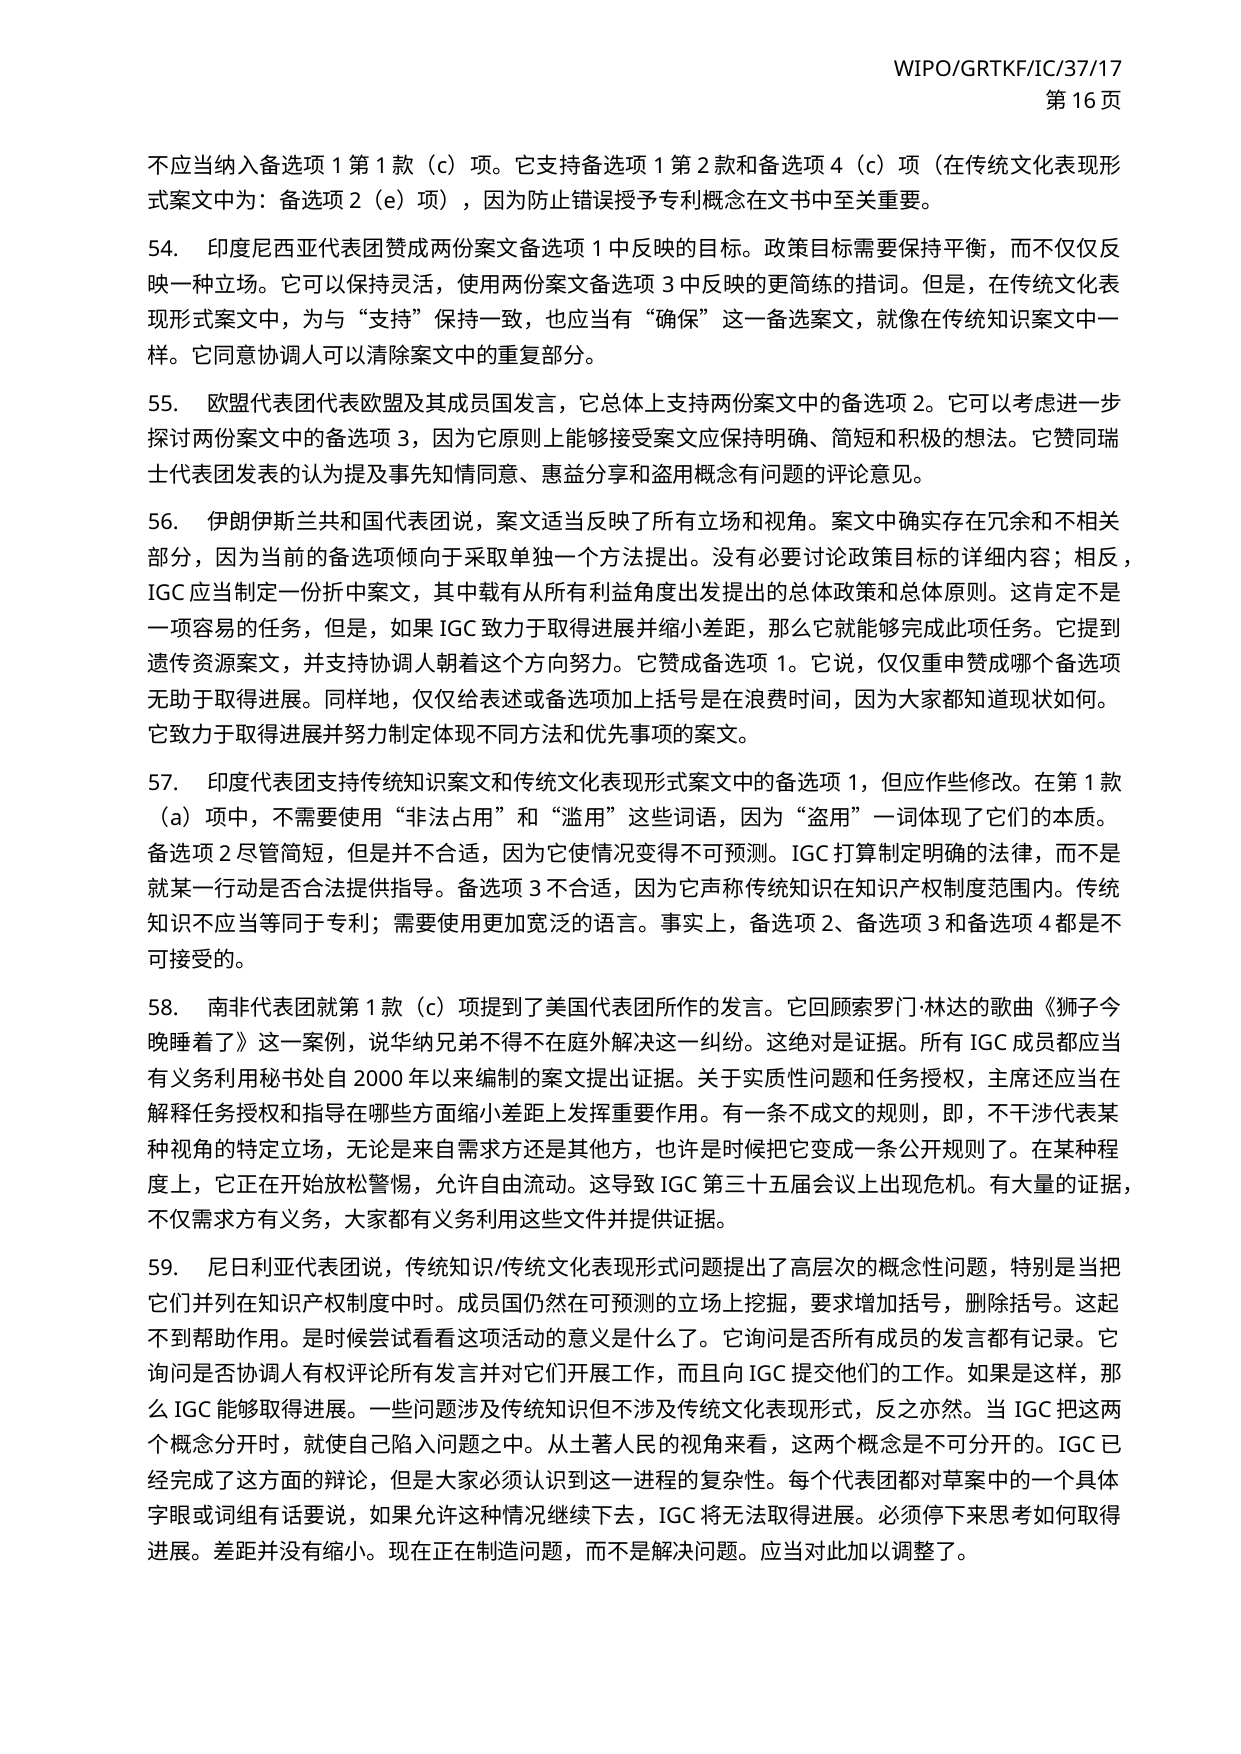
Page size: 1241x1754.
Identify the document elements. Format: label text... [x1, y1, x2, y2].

list 南非代表团就第1款（c）项提到了美国代表团所作的发言。它回顾索罗门·林达的歌曲《狮子今晚睡着了》这一案例，说华纳兄弟不得不在庭外解决这一纠纷。这绝对是证据。所有IGC成员都应当有义务利用秘书处自2000年以来编制的案文提出证据。关于实质性问题和任务授权，主席还应当在解释任务授权和指导在哪些方面缩小差距上发挥重要作用。有一条不成文的规则，即，不干涉代表某种视角的特定立场，无论是来自需求方还是其他方，也许是时候把它变成一条公开规则了。在某种程度上，它正在开始放松警惕，允许自由流动。这导致IGC第三十五届会议上出现危机。有大量的证据，不仅需求方有义务，大家都有义务利用这些文件并提供证据。 [148, 986, 1122, 1234]
list 尼日利亚代表团说，传统知识/传统文化表现形式问题提出了高层次的概念性问题，特别是当把它们并列在知识产权制度中时。成员国仍然在可预测的立场上挖掘，要求增加括号，删除括号。这起不到帮助作用。是时候尝试看看这项活动的意义是什么了。它询问是否所有成员的发言都有记录。它询问是否协调人有权评论所有发言并对它们开展工作，而且向IGC提交他们的工作。如果是这样，那么IGC能够取得进展。一些问题涉及传统知识但不涉及传统文化表现形式，反之亦然。当IGC把这两个概念分开时，就使自己陷入问题之中。从土著人民的视角来看，这两个概念是不可分开的。IGC已经完成了这方面的辩论，但是大家必须认识到这一进程的复杂性。每个代表团都对草案中的一个具体字眼或词组有话要说，如果允许这种情况继续下去，IGC将无法取得进展。必须停下来思考如何取得进展。差距并没有缩小。现在正在制造问题，而不是解决问题。应当对此加以调整了。 [148, 1247, 1122, 1565]
list 伊朗伊斯兰共和国代表团说，案文适当反映了所有立场和视角。案文中确实存在冗余和不相关部分，因为当前的备选项倾向于采取单独一个方法提出。没有必要讨论政策目标的详细内容；相反，IGC应当制定一份折中案文，其中载有从所有利益角度出发提出的总体政策和总体原则。这肯定不是一项容易的任务，但是，如果IGC致力于取得进展并缩小差距，那么它就能够完成此项任务。它提到遗传资源案文，并支持协调人朝着这个方向努力。它赞成备选项1。它说，仅仅重申赞成哪个备选项无助于取得进展。同样地，仅仅给表述或备选项加上括号是在浪费时间，因为大家都知道现状如何。它致力于取得进展并努力制定体现不同方法和优先事项的案文。 [148, 501, 1122, 749]
list 印度代表团支持传统知识案文和传统文化表现形式案文中的备选项1，但应作些修改。在第1款（a）项中，不需要使用“非法占用”和“滥用”这些词语，因为“盗用”一词体现了它们的本质。备选项2尽管简短，但是并不合适，因为它使情况变得不可预测。IGC打算制定明确的法律，而不是就某一行动是否合法提供指导。备选项3不合适，因为它声称传统知识在知识产权制度范围内。传统知识不应当等同于专利；需要使用更加宽泛的语言。事实上，备选项2、备选项3和备选项4都是不可接受的。 [148, 761, 1122, 974]
list 欧盟代表团代表欧盟及其成员国发言，它总体上支持两份案文中的备选项2。它可以考虑进一步探讨两份案文中的备选项3，因为它原则上能够接受案文应保持明确、简短和积极的想法。它赞同瑞士代表团发表的认为提及事先知情同意、惠益分享和盗用概念有问题的评论意见。 [148, 382, 1122, 488]
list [148, 144, 1122, 215]
list 印度尼西亚代表团赞成两份案文备选项1中反映的目标。政策目标需要保持平衡，而不仅仅反映一种立场。它可以保持灵活，使用两份案文备选项3中反映的更简练的措词。但是，在传统文化表现形式案文中，为与“支持”保持一致，也应当有“确保”这一备选案文，就像在传统知识案文中一样。它同意协调人可以清除案文中的重复部分。 [148, 228, 1122, 369]
